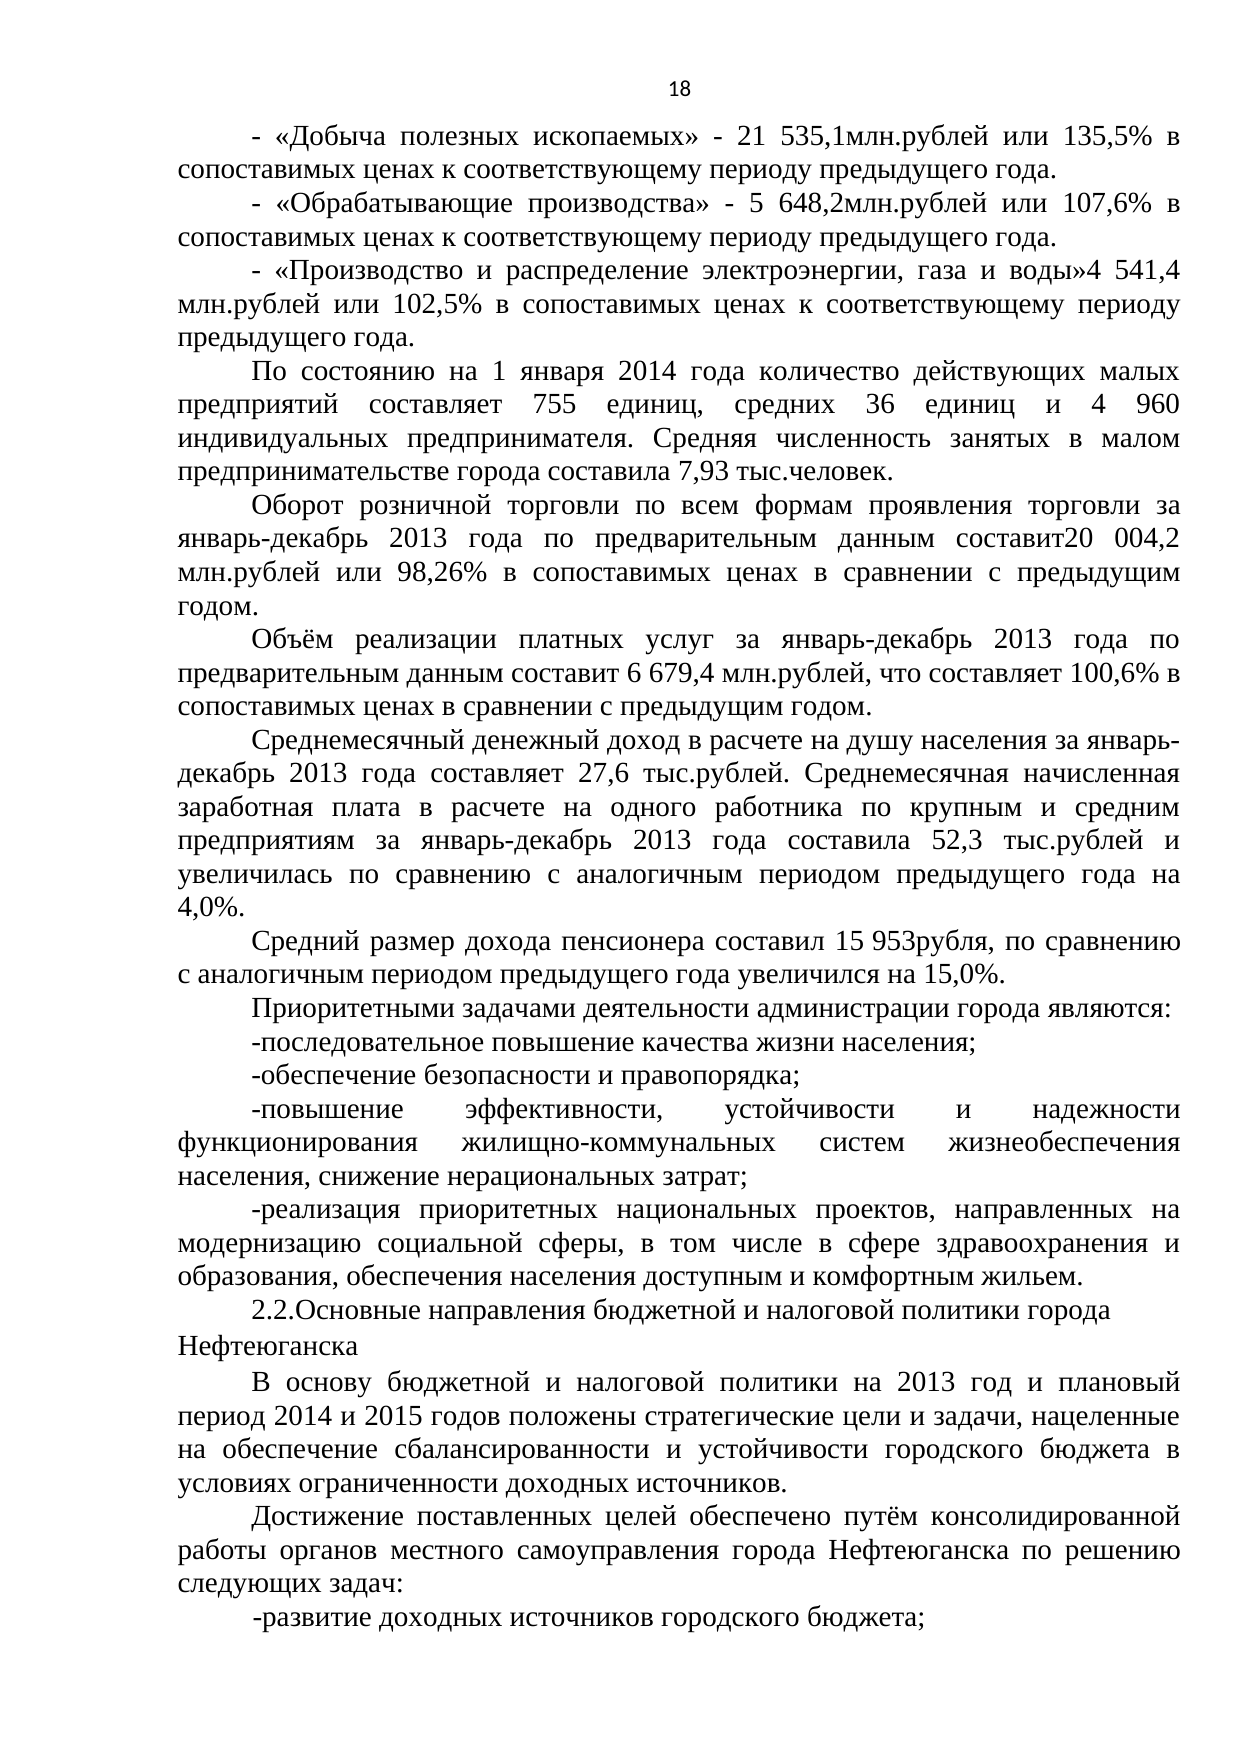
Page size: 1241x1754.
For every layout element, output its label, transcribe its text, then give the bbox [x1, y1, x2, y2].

text Среднемесячный денежный доход в расчете на душу населения за январь-декабрь 2013 года составляет 27,6 тыс.рублей. Среднемесячная начисленная заработная плата в расчете на одного работника по крупным и средним предприятиям за январь-декабрь 2013 года составила 52,3 тыс.рублей и увеличилась по сравнению с аналогичным периодом предыдущего года на 4,0%. [177, 722, 1181, 923]
text - «Производство и распределение электроэнергии, газа и воды»4 541,4 млн.рублей или 102,5% в сопоставимых ценах к соответствующему периоду предыдущего года. [177, 252, 1181, 353]
text -последовательное повышение качества жизни населения; [177, 1024, 1181, 1057]
text - «Обрабатывающие производства» - 5 648,2млн.рублей или 107,6% в сопоставимых ценах к соответствующему периоду предыдущего года. [177, 185, 1181, 252]
text Приоритетными задачами деятельности администрации города являются: [177, 990, 1181, 1024]
text Средний размер дохода пенсионера составил 15 953рубля, по сравнению с аналогичным периодом предыдущего года увеличился на 15,0%. [177, 923, 1181, 990]
text Объём реализации платных услуг за январь-декабрь 2013 года по предварительным данным составит 6 679,4 млн.рублей, что составляет 100,6% в сопоставимых ценах в сравнении с предыдущим годом. [177, 621, 1181, 722]
text -обеспечение безопасности и правопорядка; [177, 1057, 1181, 1091]
text -реализация приоритетных национальных проектов, направленных на модернизацию социальной сферы, в том числе в сфере здравоохранения и образования, обеспечения населения доступным и комфортным жильем. [177, 1191, 1181, 1292]
text 2.2.Основные направления бюджетной и налоговой политики города Нефтеюганска [177, 1292, 1181, 1362]
text По состоянию на 1 января 2014 года количество действующих малых предприятий составляет 755 единиц, средних 36 единиц и 4 960 индивидуальных предпринимателя. Средняя численность занятых в малом предпринимательстве города составила 7,93 тыс.человек. [177, 353, 1181, 487]
text -повышение эффективности, устойчивости и надежности функционирования жилищно-коммунальных систем жизнеобеспечения населения, снижение нерациональных затрат; [177, 1091, 1181, 1191]
text - «Добыча полезных ископаемых» - 21 535,1млн.рублей или 135,5% в сопоставимых ценах к соответствующему периоду предыдущего года. [177, 118, 1181, 185]
text -развитие доходных источников городского бюджета; [177, 1599, 1181, 1633]
text В основу бюджетной и налоговой политики на 2013 год и плановый период 2014 и 2015 годов положены стратегические цели и задачи, нацеленные на обеспечение сбалансированности и устойчивости городского бюджета в условиях ограниченности доходных источников. [177, 1364, 1181, 1498]
text Оборот розничной торговли по всем формам проявления торговли за январь-декабрь 2013 года по предварительным данным составит20 004,2 млн.рублей или 98,26% в сопоставимых ценах в сравнении с предыдущим годом. [177, 487, 1181, 621]
text Достижение поставленных целей обеспечено путём консолидированной работы органов местного самоуправления города Нефтеюганска по решению следующих задач: [177, 1498, 1181, 1599]
